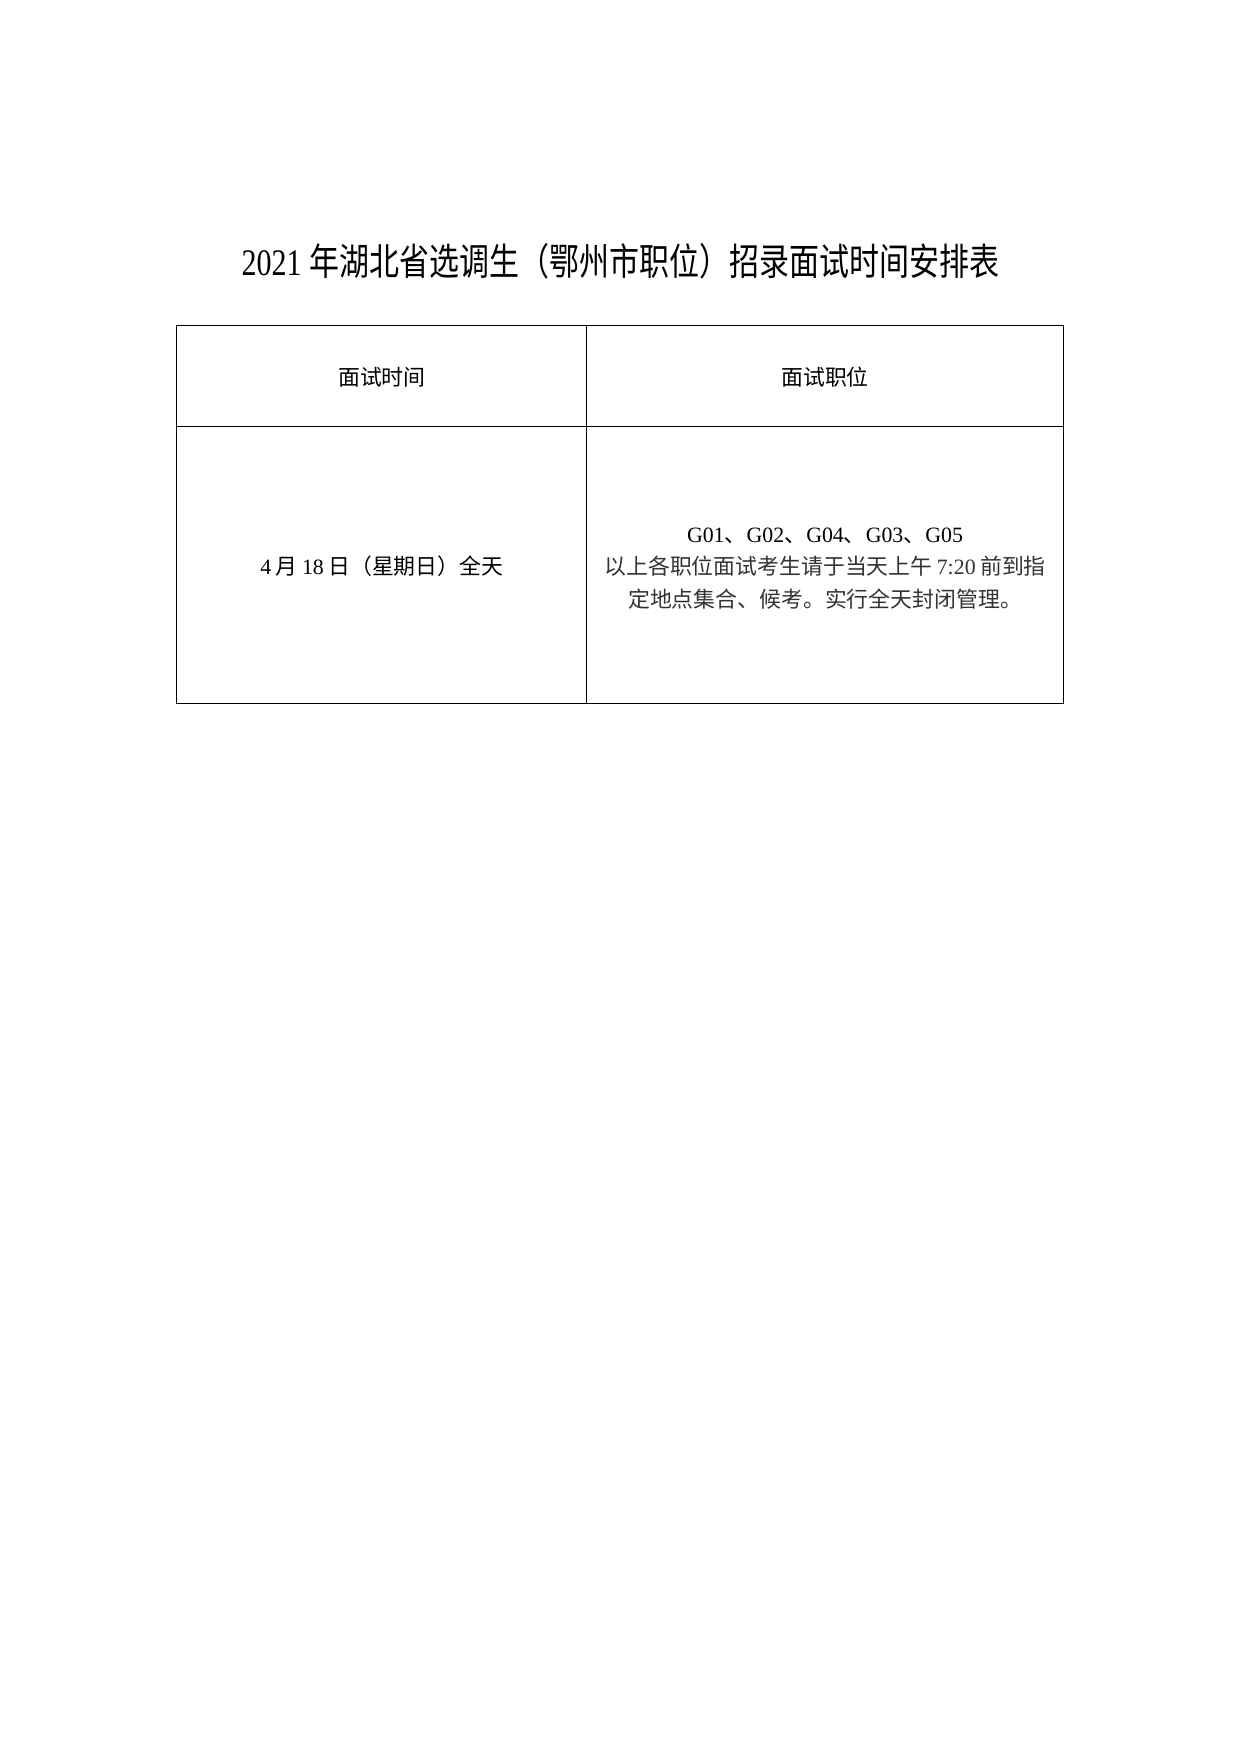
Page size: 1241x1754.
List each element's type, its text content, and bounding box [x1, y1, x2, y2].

table_header 面试时间 [177, 326, 586, 426]
table_cell G01、G02、G04、G03、G05 以上各职位面试考生请于当天上午7:20前到指定地点集合、候考。实行全天封闭管理。 [587, 427, 1063, 703]
text 2021年湖北省选调生（鄂州市职位）招录面试时间安排表 [187, 227, 1053, 292]
table_cell 4月18日（星期日）全天 [177, 427, 586, 703]
table_header 面试职位 [587, 326, 1063, 426]
